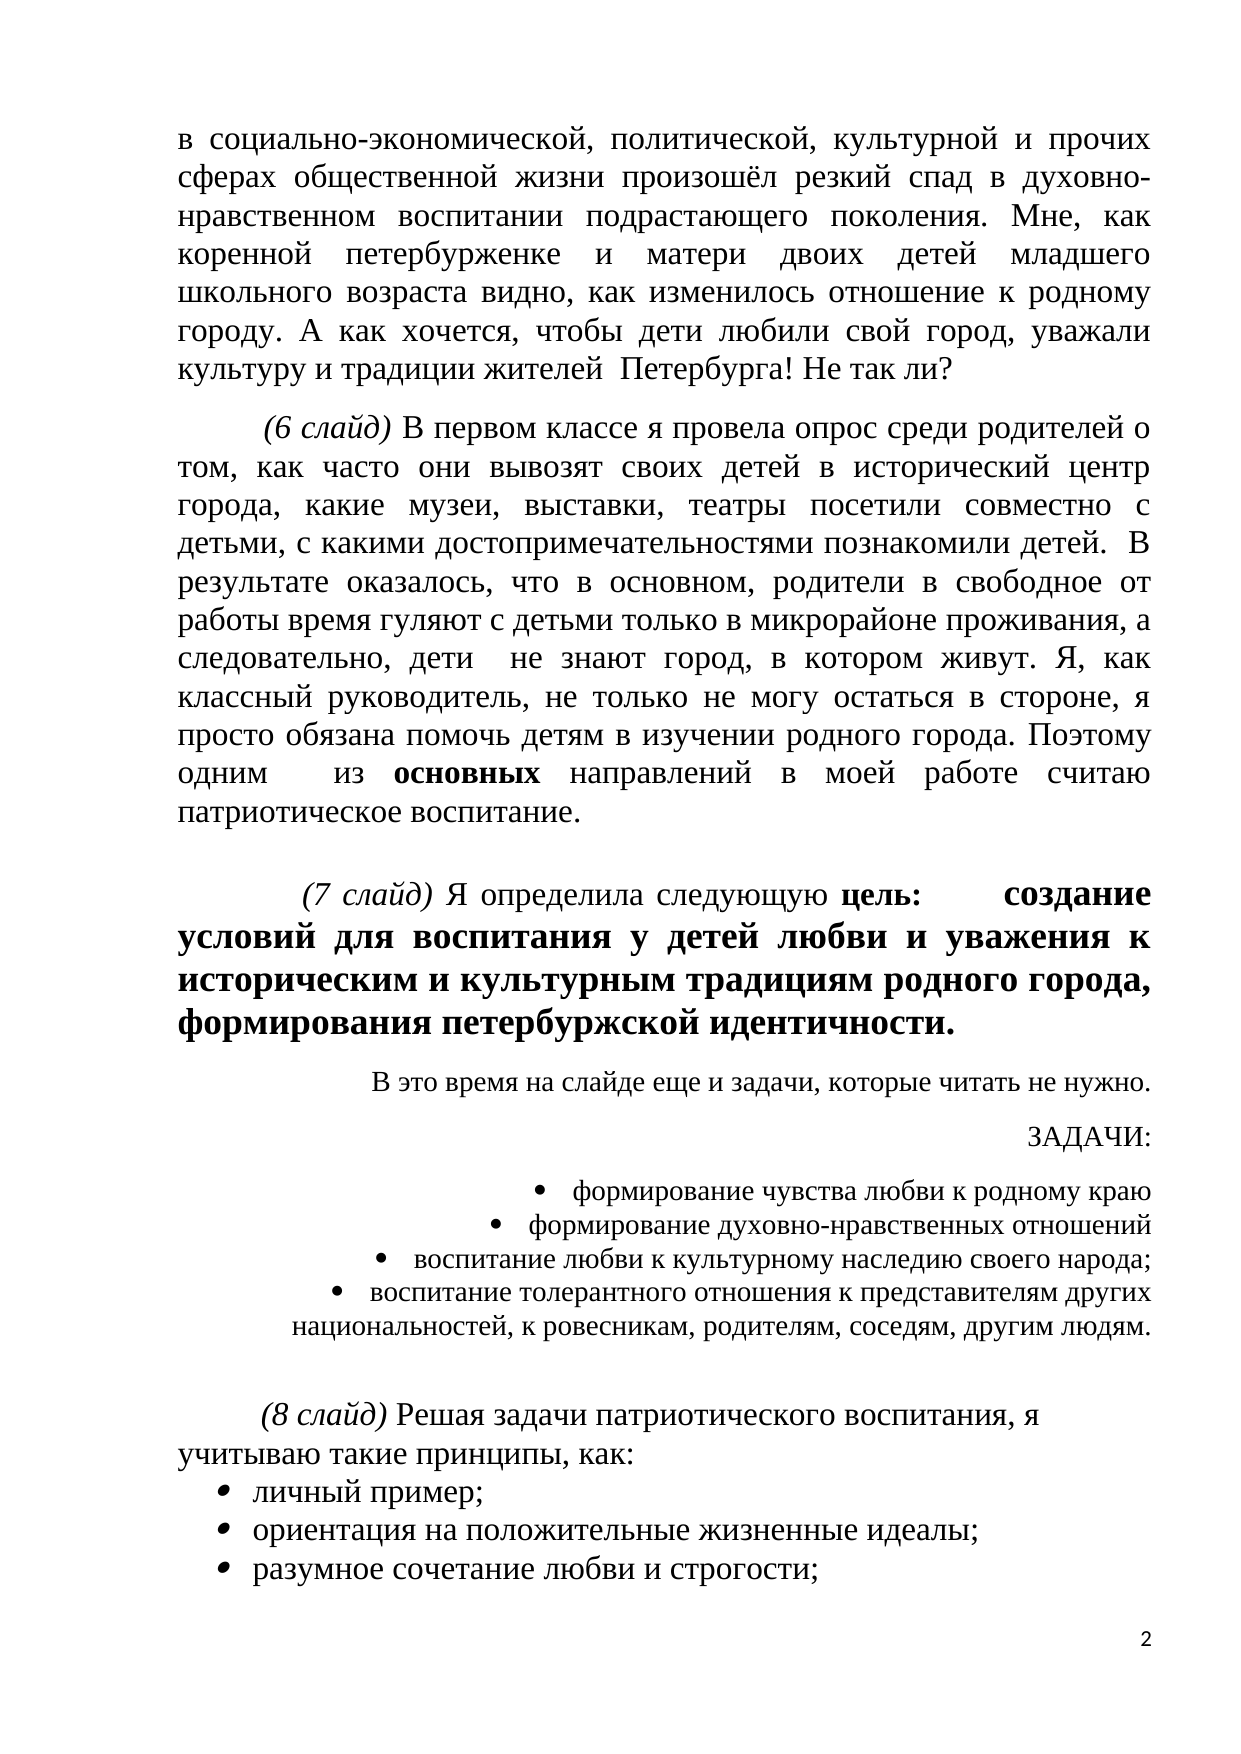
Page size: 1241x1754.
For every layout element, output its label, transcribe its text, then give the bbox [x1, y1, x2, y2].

text ЗАДАЧИ: [177, 1119, 1152, 1152]
text (6 слайд) В первом классе я провела опрос среди родителей о том, как часто они вывозят своих детей в исторический центр города, какие музеи, выставки, театры посетили совместно с детьми, с какими достопримечательностями познакомили детей. В результате оказалось, что в основном, родители в свободное от работы время гуляют с детьми только в микрорайоне проживания, а следовательно, дети не знают город, в котором живут. Я, как классный руководитель, не только не могу остаться в стороне, я просто обязана помочь детям в изучении родного города. Поэтому одним из основных направлений в моей работе считаю патриотическое воспитание. [177, 714, 1152, 829]
list личный пример; [215, 1471, 1152, 1509]
list разумное сочетание любви и строгости; [215, 1548, 1152, 1586]
list ориентация на положительные жизненные идеалы; [215, 1509, 1152, 1548]
list формирование духовно-нравственных отношений [215, 1207, 1152, 1241]
list формирование чувства любви к родному краю [215, 1173, 1152, 1207]
list воспитание любви к культурному наследию своего народа; [215, 1241, 1152, 1274]
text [177, 118, 1152, 386]
text В это время на слайде еще и задачи, которые читать не нужно. [177, 1064, 1152, 1097]
text (7 слайд) Я определила следующую цель: создание условий для воспитания у детей любви и уважения к историческим и культурным традициям родного города, формирования петербуржской идентичности. [177, 870, 1152, 1043]
text (8 слайд) Решая задачи патриотического воспитания, я учитываю такие принципы, как: [177, 1394, 1152, 1471]
text (6 слайд) В первом классе я провела опрос среди родителей о том, как часто они вывозят своих детей в исторический центр города, какие музеи, выставки, театры посетили совместно с детьми, с какими достопримечательностями познакомили детей. В результате оказалось, что в основном, родители в свободное от работы время гуляют с детьми только в микрорайоне проживания, а следовательно, дети не знают город, в котором живут. Я, как классный руководитель, не только не могу остаться в стороне, я просто обязана помочь детям в изучении родного города. Поэтому одним из основных направлений в моей работе считаю патриотическое воспитание. [177, 408, 1152, 676]
list воспитание толерантного отношения к представителям других национальностей, к ровесникам, родителям, соседям, другим людям. [215, 1274, 1152, 1342]
